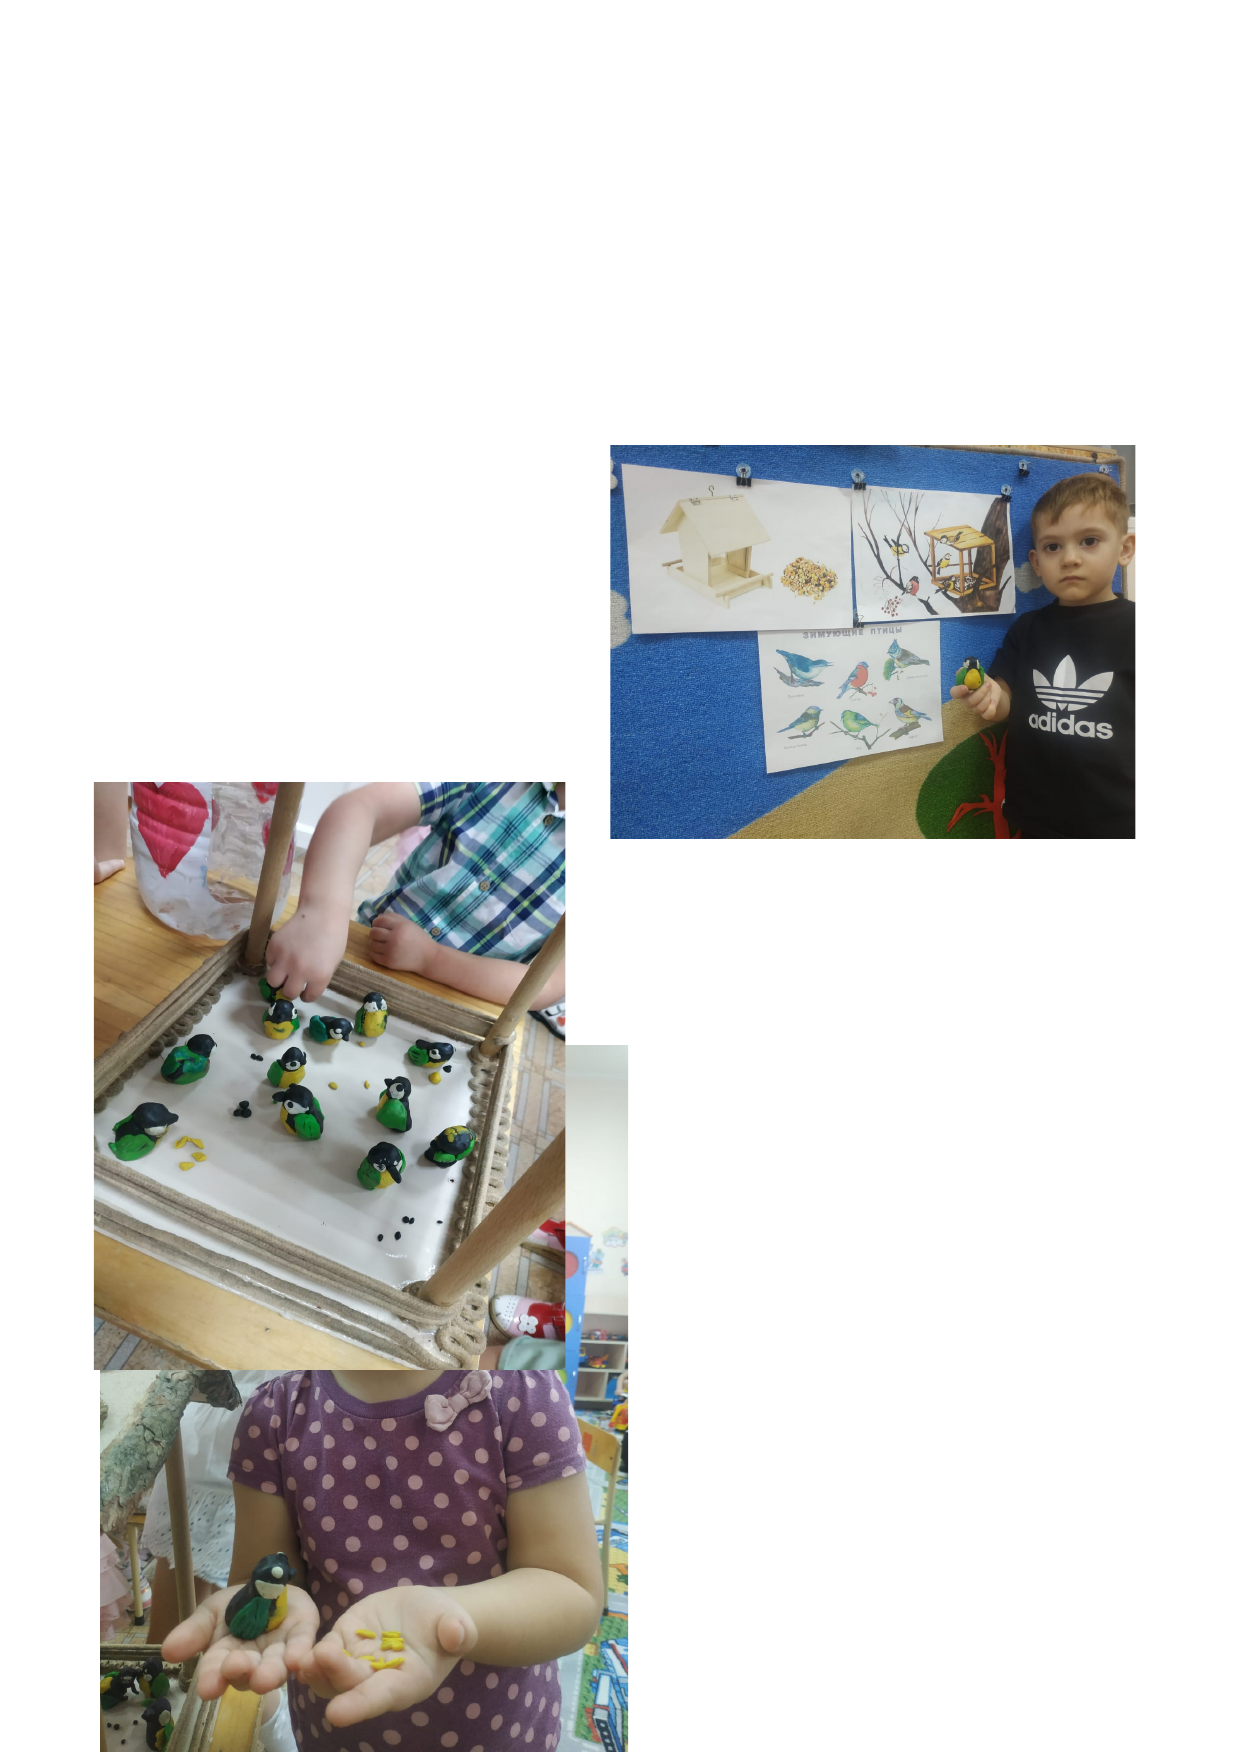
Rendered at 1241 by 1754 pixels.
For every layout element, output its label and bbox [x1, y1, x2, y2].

picture [93, 782, 629, 1752]
picture [610, 445, 1136, 839]
